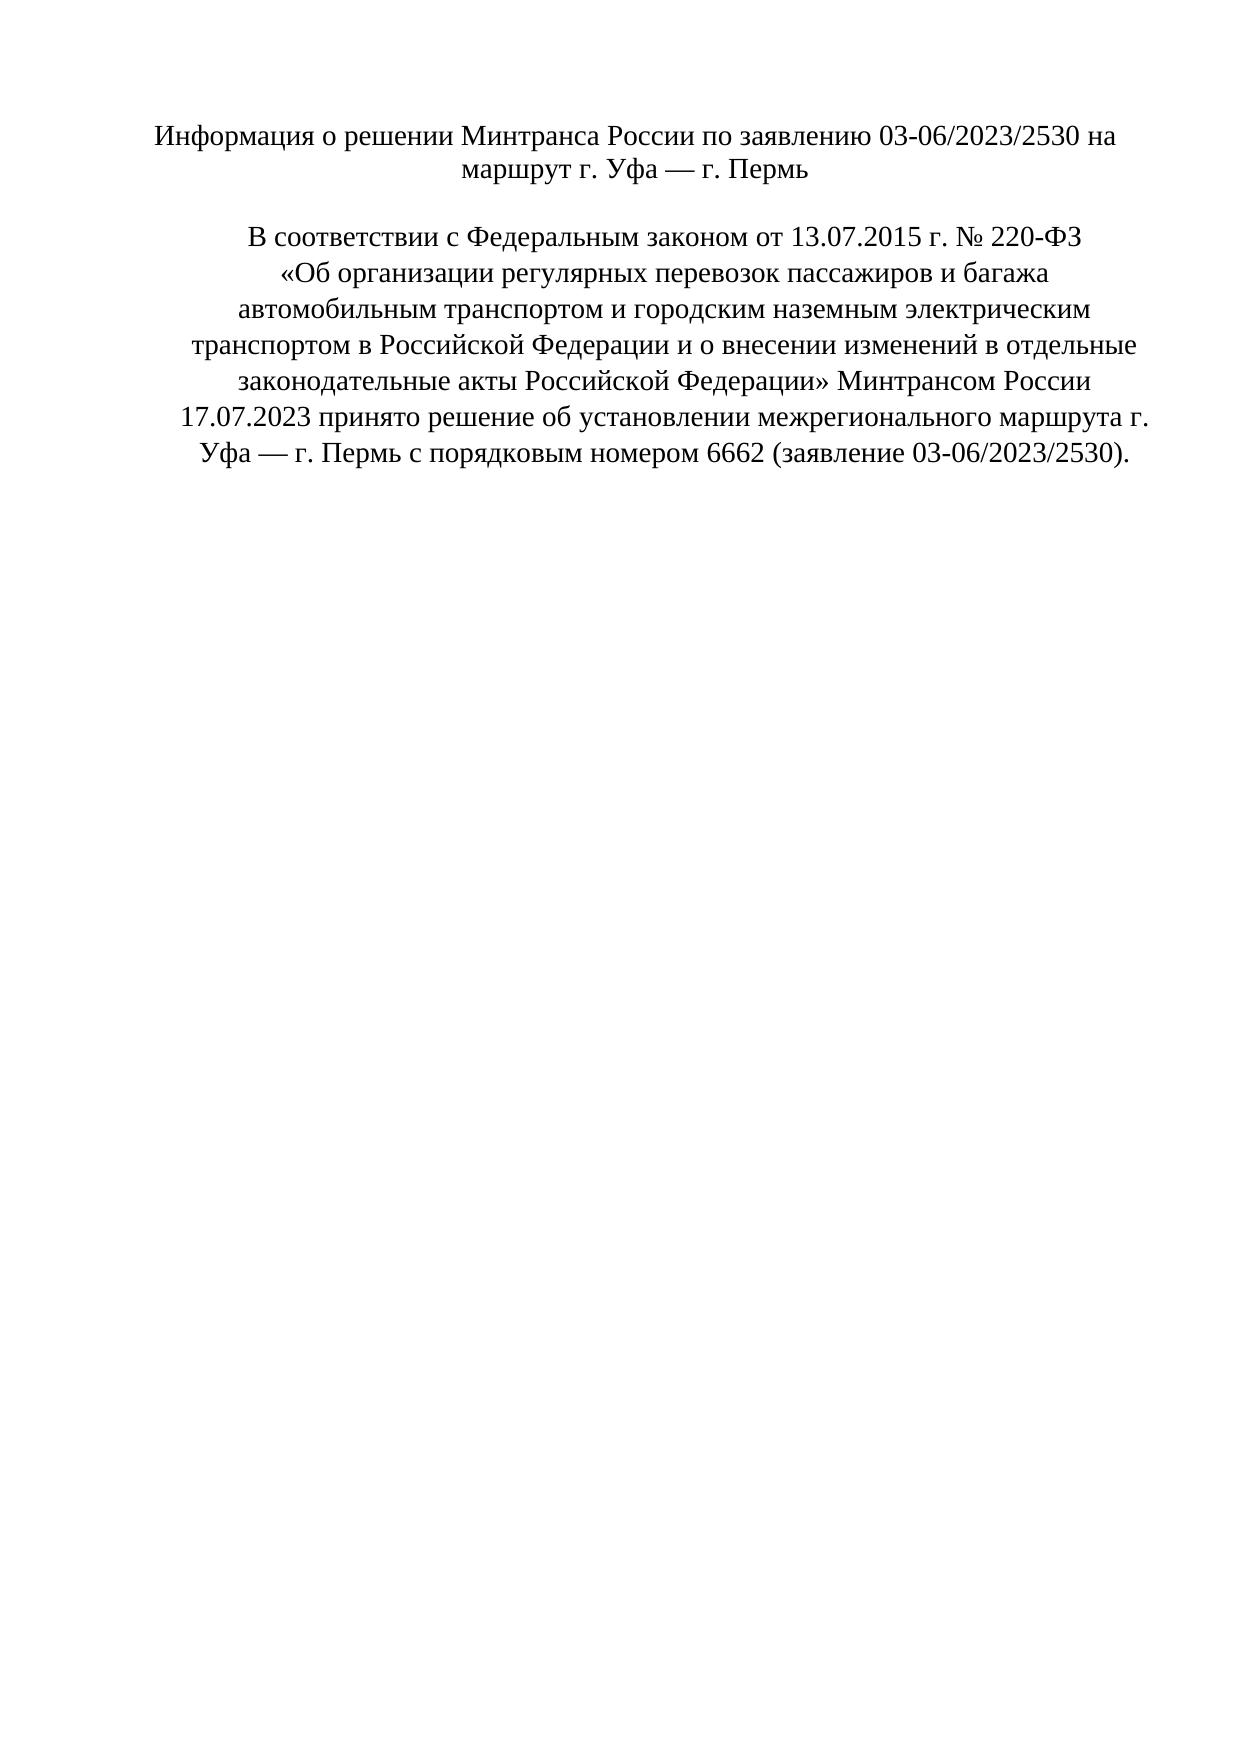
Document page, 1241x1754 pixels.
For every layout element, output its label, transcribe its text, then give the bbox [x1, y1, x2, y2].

text Информация о решении Минтранса России по заявлению 03-06/2023/2530 на маршрут г. Уфа — г. Пермь [118, 118, 1152, 185]
text В соответствии с Федеральным законом от 13.07.2015 г. № 220-ФЗ «Об организации регулярных перевозок пассажиров и багажа автомобильным транспортом и городским наземным электрическим транспортом в Российской Федерации и о внесении изменений в отдельные законодательные акты Российской Федерации» Минтрансом России 17.07.2023 принято решение об установлении межрегионального маршрута г. Уфа — г. Пермь с порядковым номером 6662 (заявление 03-06/2023/2530). [177, 219, 1152, 469]
